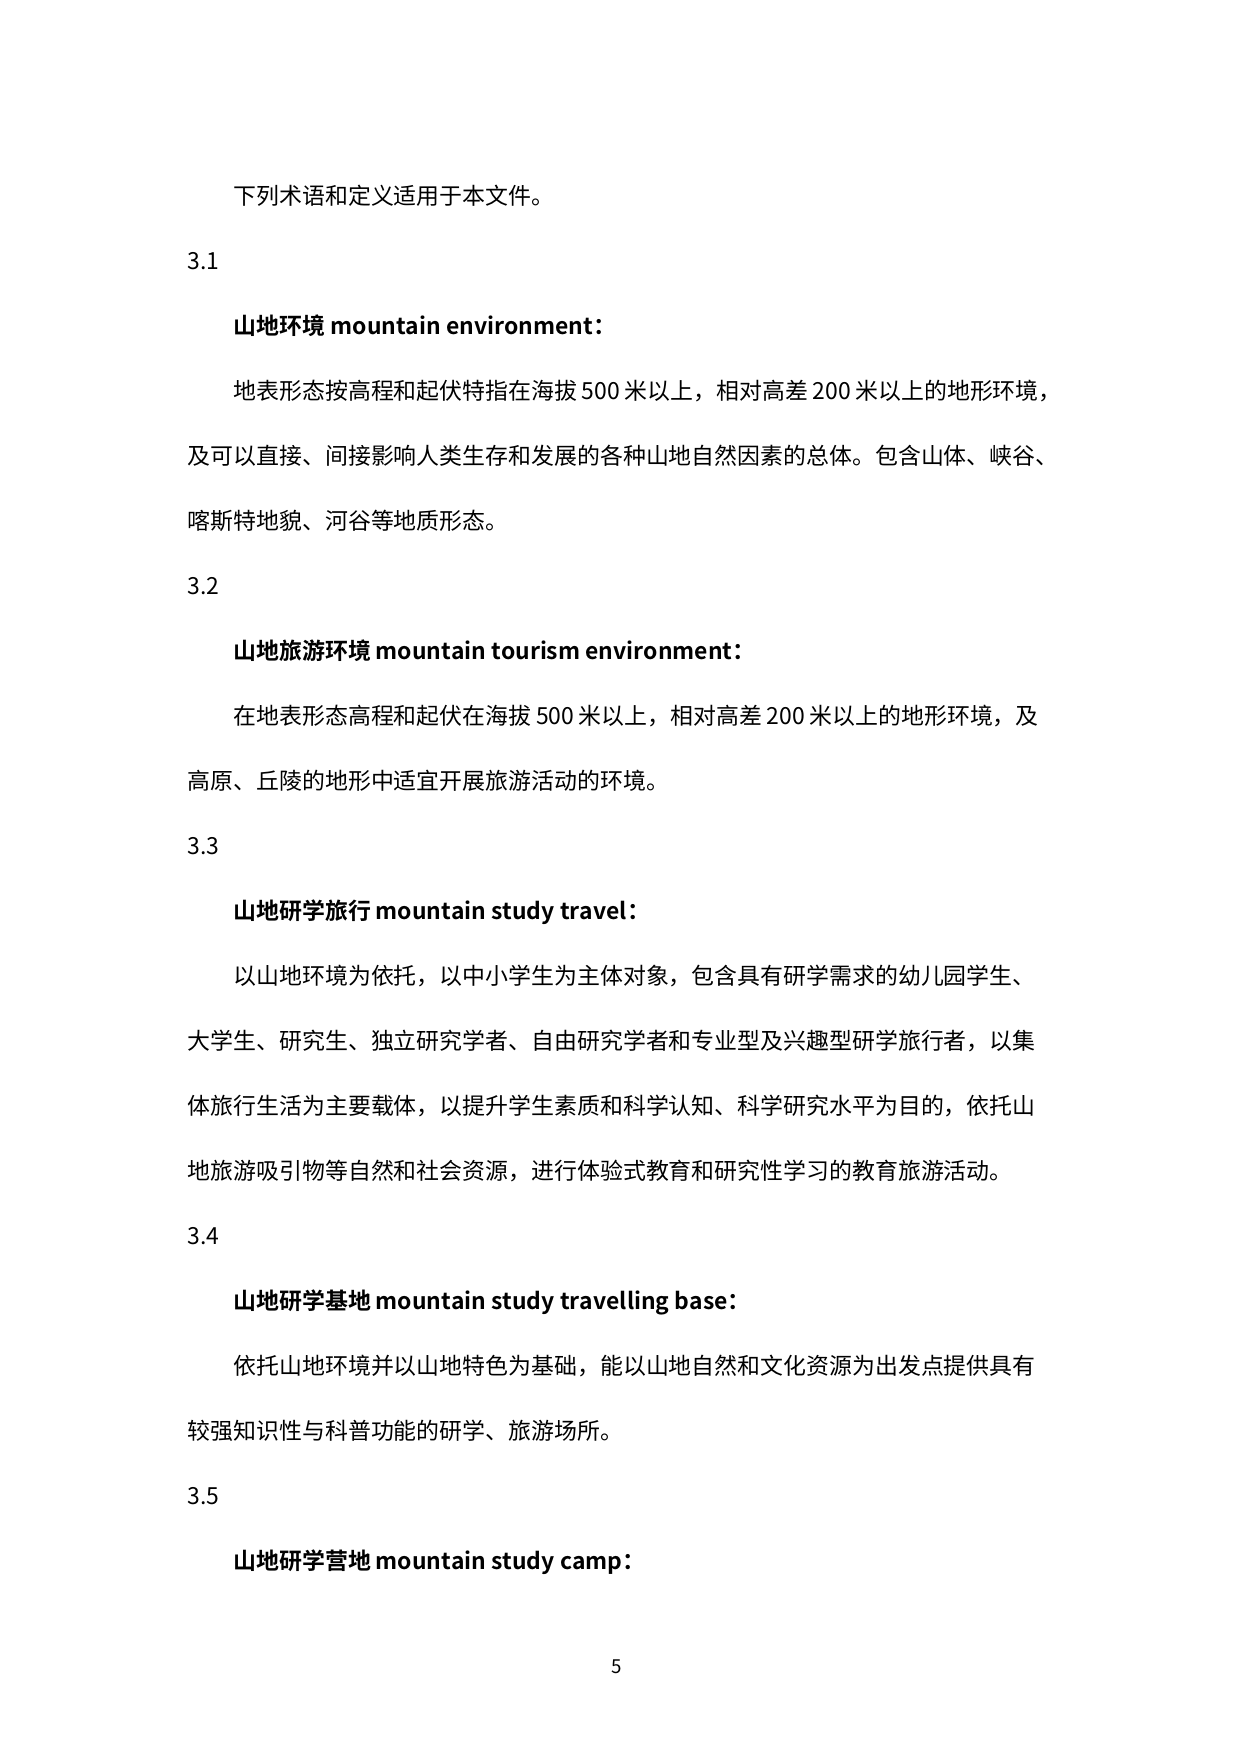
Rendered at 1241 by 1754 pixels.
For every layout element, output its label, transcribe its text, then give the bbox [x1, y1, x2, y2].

text 山地环境 mountain environment： [187, 292, 1053, 357]
text 依托山地环境并以山地特色为基础，能以山地自然和文化资源为出发点提供具有较强知识性与科普功能的研学、旅游场所。 [187, 1332, 1053, 1462]
text 3.3 [187, 812, 1053, 877]
text 3.1 [187, 227, 1053, 292]
text 地表形态按高程和起伏特指在海拔500米以上，相对高差200米以上的地形环境，及可以直接、间接影响人类生存和发展的各种山地自然因素的总体。包含山体、峡谷、喀斯特地貌、河谷等地质形态。 [187, 357, 1053, 552]
text 3.2 [187, 552, 1053, 617]
text 下列术语和定义适用于本文件。 [187, 162, 1053, 227]
text 以山地环境为依托，以中小学生为主体对象，包含具有研学需求的幼儿园学生、大学生、研究生、独立研究学者、自由研究学者和专业型及兴趣型研学旅行者，以集体旅行生活为主要载体，以提升学生素质和科学认知、科学研究水平为目的，依托山地旅游吸引物等自然和社会资源，进行体验式教育和研究性学习的教育旅游活动。 [187, 942, 1053, 1202]
text 3.5 [187, 1462, 1053, 1527]
text 山地旅游环境mountain tourism environment： [187, 617, 1053, 682]
text 山地研学营地mountain study camp： [187, 1527, 1053, 1592]
text 山地研学旅行mountain study travel： [187, 877, 1053, 942]
text 山地研学基地mountain study travelling base： [187, 1267, 1053, 1332]
text 在地表形态高程和起伏在海拔500米以上，相对高差200米以上的地形环境，及高原、丘陵的地形中适宜开展旅游活动的环境。 [187, 682, 1053, 812]
text 3.4 [187, 1202, 1053, 1267]
